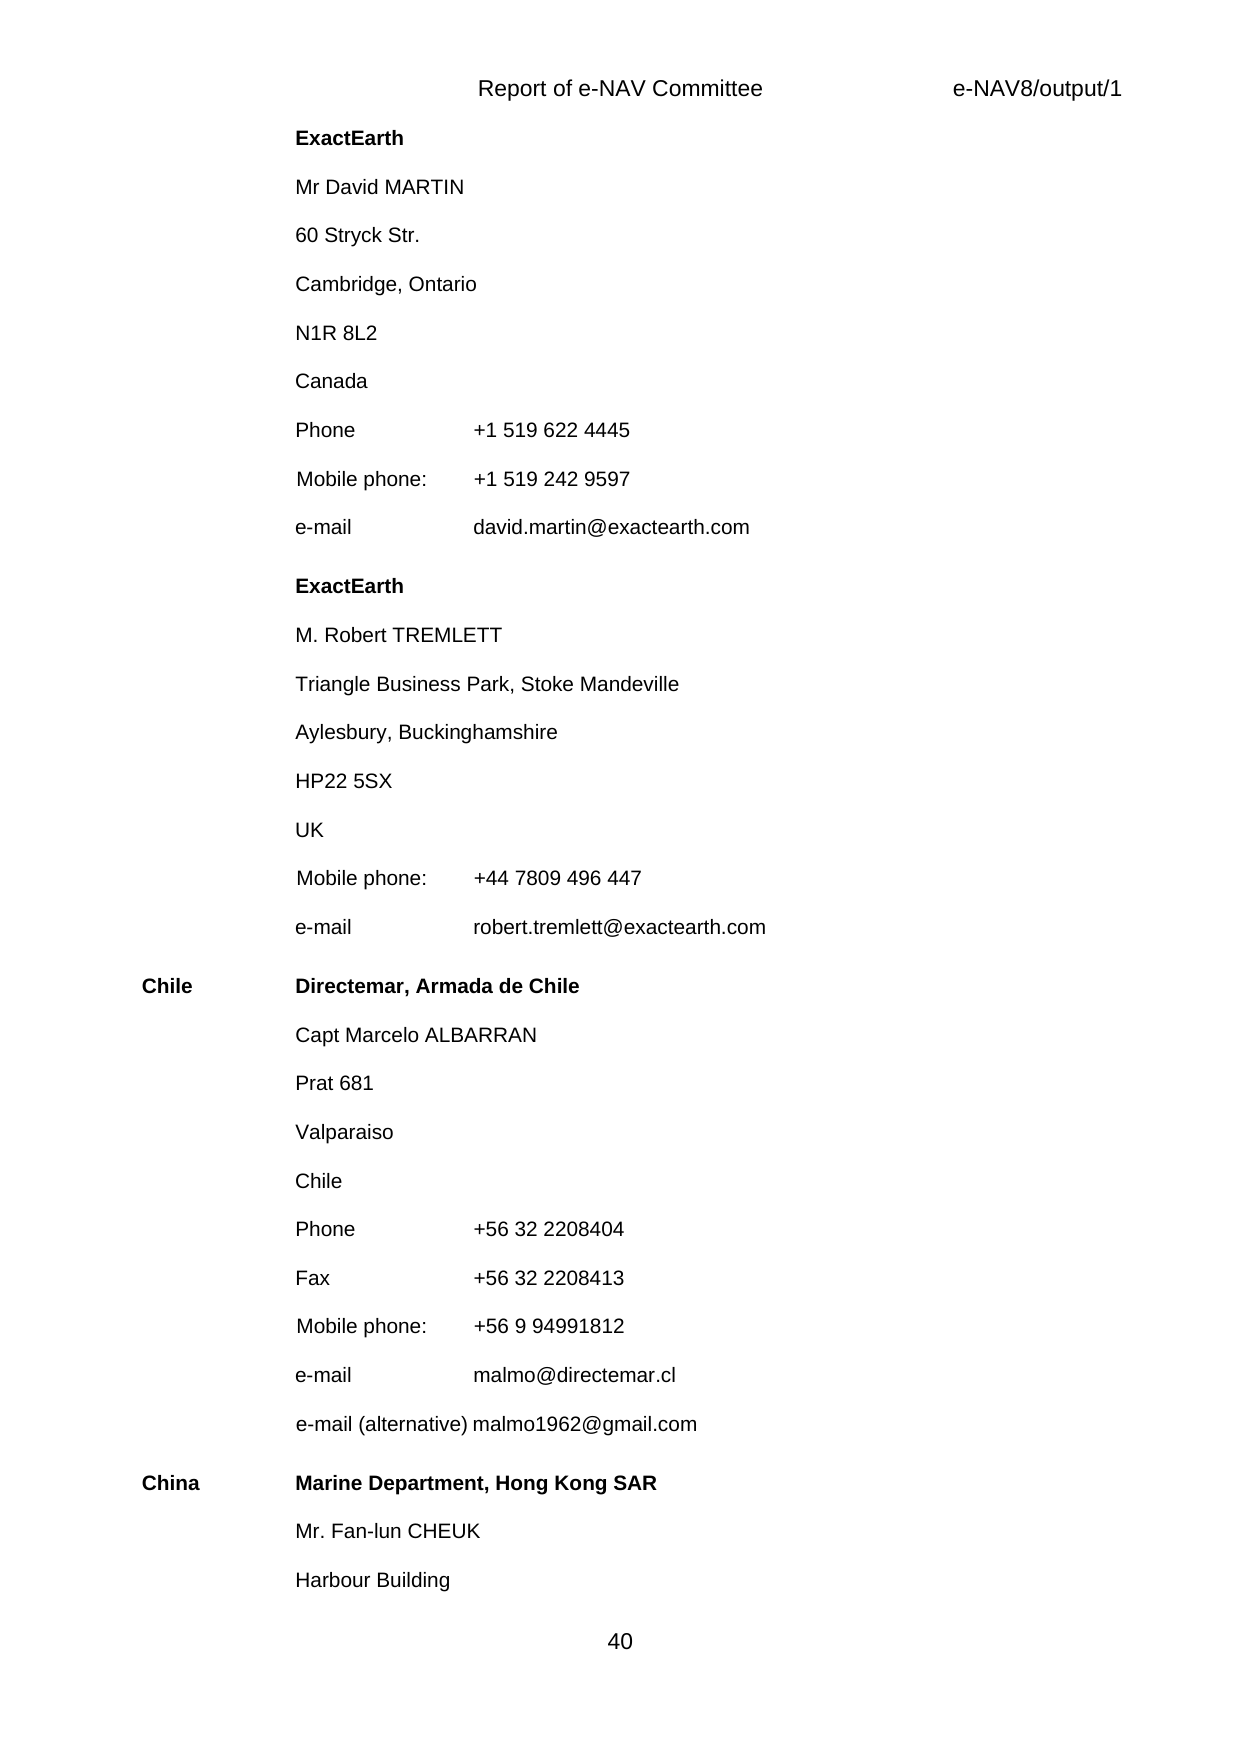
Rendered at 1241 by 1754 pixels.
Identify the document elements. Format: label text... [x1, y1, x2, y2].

text N1R 8L2 [118, 321, 1122, 344]
text Canada [118, 369, 1122, 393]
text Mobile phone: +56 9 94991812 [118, 1314, 1122, 1338]
text Valparaiso [118, 1120, 1122, 1144]
text Phone +1 519 622 4445 [118, 418, 1122, 442]
text HP22 5SX [118, 769, 1122, 793]
text Phone +56 32 2208404 [118, 1217, 1122, 1241]
text Mobile phone: +44 7809 496 447 [118, 866, 1122, 890]
text Chile [118, 1168, 1122, 1192]
text e-mail (alternative) malmo1962@gmail.com [118, 1412, 1122, 1436]
text Cambridge, Ontario [118, 272, 1122, 296]
text Fax +56 32 2208413 [118, 1266, 1122, 1290]
text UK [118, 817, 1122, 841]
text ExactEarth [118, 574, 1122, 598]
text Aylesbury, Buckinghamshire [118, 720, 1122, 744]
text Marine Department, Hong Kong SAR [118, 1471, 1122, 1495]
text e-mail robert.tremlett@exactearth.com [118, 915, 1122, 939]
text Prat 681 [118, 1071, 1122, 1095]
text Mr David MARTIN [118, 175, 1122, 199]
text Mobile phone: +1 519 242 9597 [118, 467, 1122, 491]
text Chile Directemar, Armada de Chile [118, 974, 1122, 998]
text e-mail malmo@directemar.cl [118, 1363, 1122, 1387]
text 60 Stryck Str. [118, 223, 1122, 247]
text e-mail david.martin@exactearth.com [118, 515, 1122, 539]
text ExactEarth [118, 126, 1122, 150]
text Mr. [118, 1519, 1122, 1543]
text Capt [118, 1022, 1122, 1046]
text Triangle Business Park, Stoke Mandeville [118, 672, 1122, 696]
text M. Robert TREMLETT [118, 623, 1122, 647]
